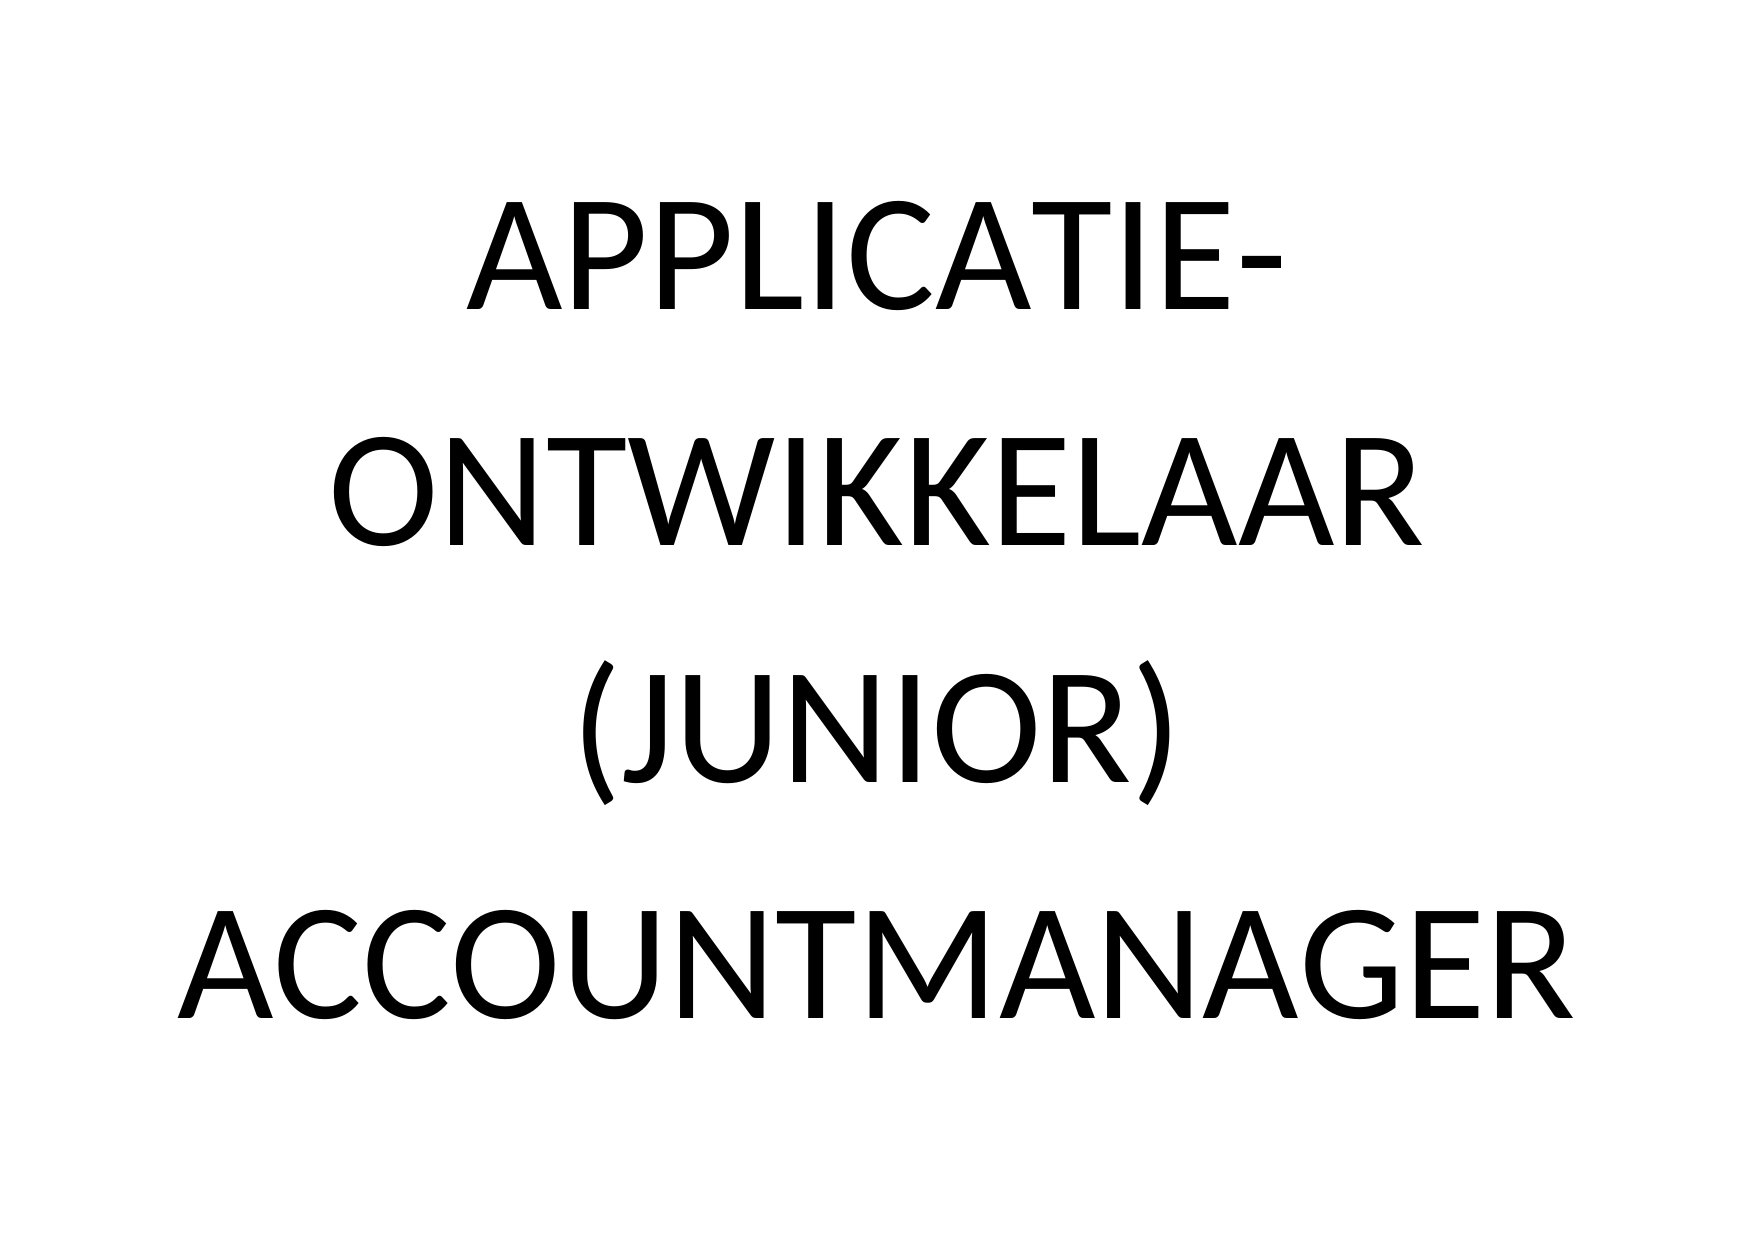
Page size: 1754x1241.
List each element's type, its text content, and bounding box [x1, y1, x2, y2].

text APPLICATIE- [148, 148, 1606, 351]
text ONTWIKKELAAR [148, 384, 1606, 587]
text (JUNIOR) [148, 620, 1606, 824]
text ACCOUNTMANAGER [148, 857, 1606, 1060]
